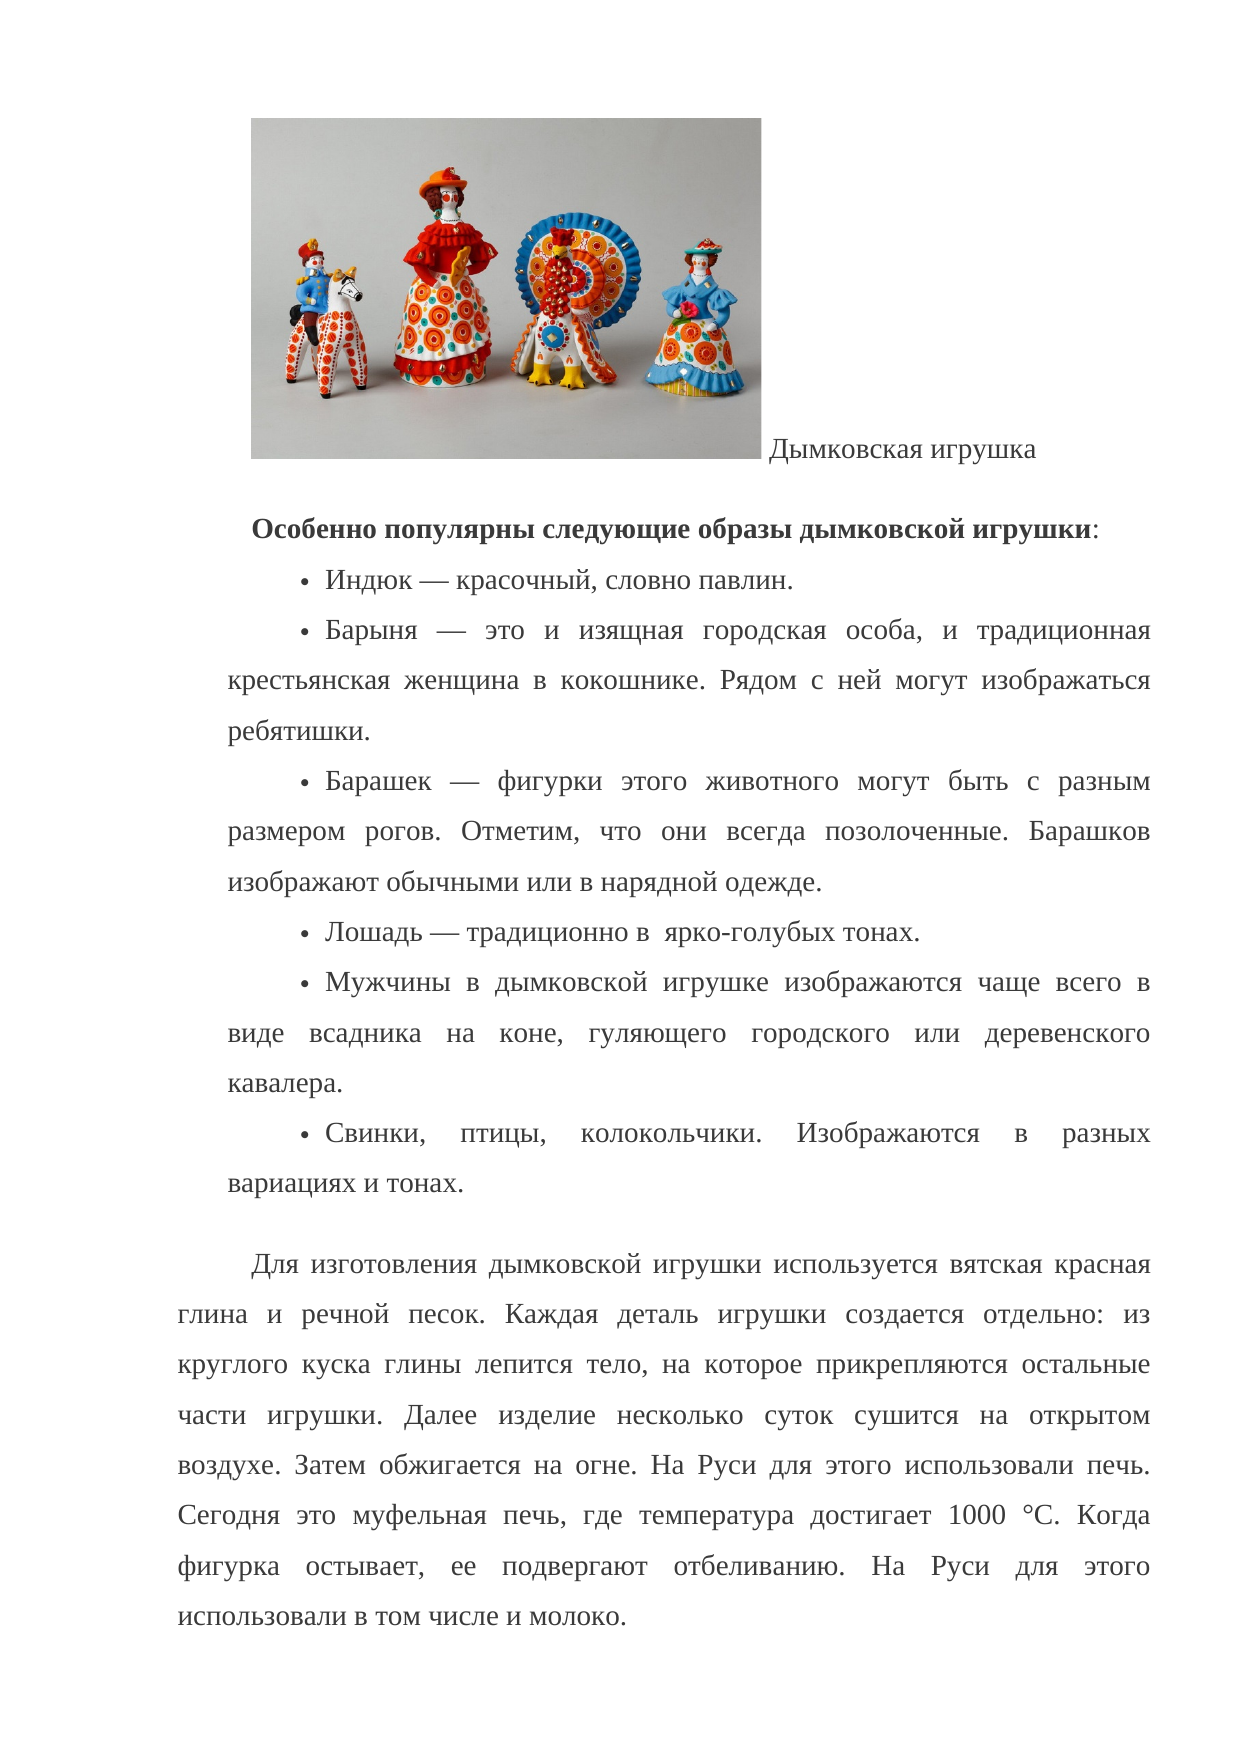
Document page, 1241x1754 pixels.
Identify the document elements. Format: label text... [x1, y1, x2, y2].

list Мужчины в дымковской игрушке изображаются чаще всего в виде всадника на коне, гуляющего городского или деревенского кавалера. [227, 964, 1152, 1098]
text Для изготовления дымковской игрушки используется вятская красная глина и речной песок. Каждая деталь игрушки создается отдельно: из круглого куска глины лепится тело, на которое прикрепляются остальные части игрушки. Далее изделие несколько суток сушится на открытом воздухе. Затем обжигается на огне. На Руси для этого использовали печь. Сегодня это муфельная печь, где температура достигает 1000 °С. Когда фигурка остывает, ее подвергают отбеливанию. На Руси для этого использовали в том числе и молоко. [177, 1246, 1152, 1632]
list Барыня — это и изящная городская особа, и традиционная крестьянская женщина в кокошнике. Рядом с ней могут изображаться ребятишки. [227, 612, 1152, 746]
list Барашек — фигурки этого животного могут быть с разным размером рогов. Отметим, что они всегда позолоченные. Барашков изображают обычными или в нарядной одежде. [227, 763, 1152, 897]
picture [251, 118, 762, 459]
text Особенно популярны следующие образы дымковской игрушки: [177, 512, 1152, 545]
list Свинки, птицы, колокольчики. Изображаются в разных вариациях и тонах. [227, 1115, 1152, 1199]
list Индюк — красочный, словно павлин. [227, 562, 1152, 595]
list Лошадь — традиционно в ярко-голубых тонах. [227, 914, 1152, 948]
